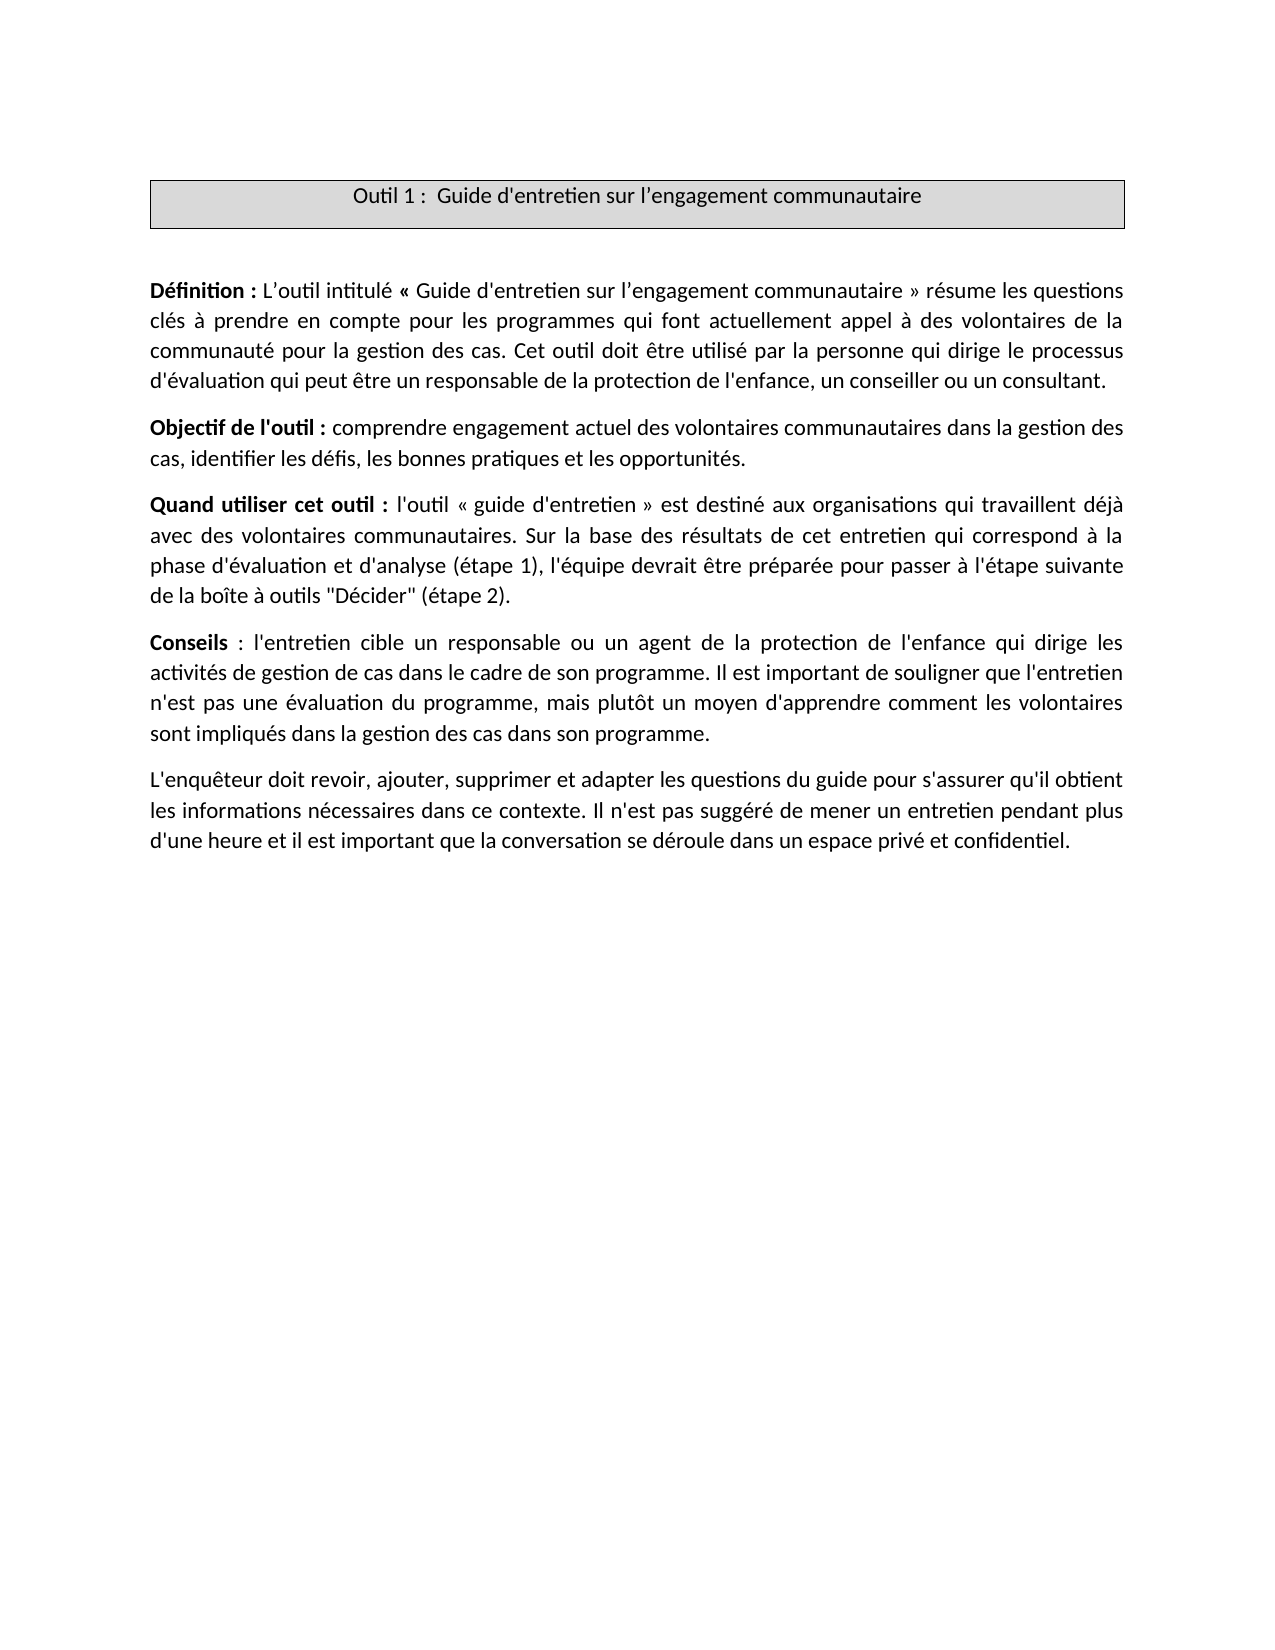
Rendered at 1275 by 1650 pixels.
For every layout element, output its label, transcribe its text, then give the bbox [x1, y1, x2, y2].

text Conseils : l'entretien cible un responsable ou un agent de la protection de l'enfance qui dirige les activités de gestion de cas dans le cadre de son programme. Il est important de souligner que l'entretien n'est pas une évaluation du programme, mais plutôt un moyen d'apprendre comment les volontaires sont impliqués dans la gestion des cas dans son programme. [150, 628, 1125, 747]
table_header Guide d'entretien sur l’engagement communautaire [151, 181, 1124, 228]
text Quand utiliser cet outil : l'outil « guide d'entretien » est destiné aux organisations qui travaillent déjà avec des volontaires communautaires. Sur la base des résultats de cet entretien qui correspond à la phase d'évaluation et d'analyse (étape 1), l'équipe devrait être préparée pour passer à l'étape suivante de la boîte à outils "Décider" (étape 2). [150, 491, 1125, 609]
text Définition : L’outil intitulé « Guide d'entretien sur l’engagement communautaire » résume les questions clés à prendre en compte pour les programmes qui font actuellement appel à des volontaires de la communauté pour la gestion des cas. Cet outil doit être utilisé par la personne qui dirige le processus d'évaluation qui peut être un responsable de la protection de l'enfance, un conseiller ou un consultant. [150, 276, 1125, 394]
text L'enquêteur doit revoir, ajouter, supprimer et adapter les questions du guide pour s'assurer qu'il obtient les informations nécessaires dans ce contexte. Il n'est pas suggéré de mener un entretien pendant plus d'une heure et il est important que la conversation se déroule dans un espace privé et confidentiel. [150, 766, 1125, 854]
text Objectif de l'outil : comprendre engagement actuel des volontaires communautaires dans la gestion des cas, identifier les défis, les bonnes pratiques et les opportunités. [150, 413, 1125, 472]
